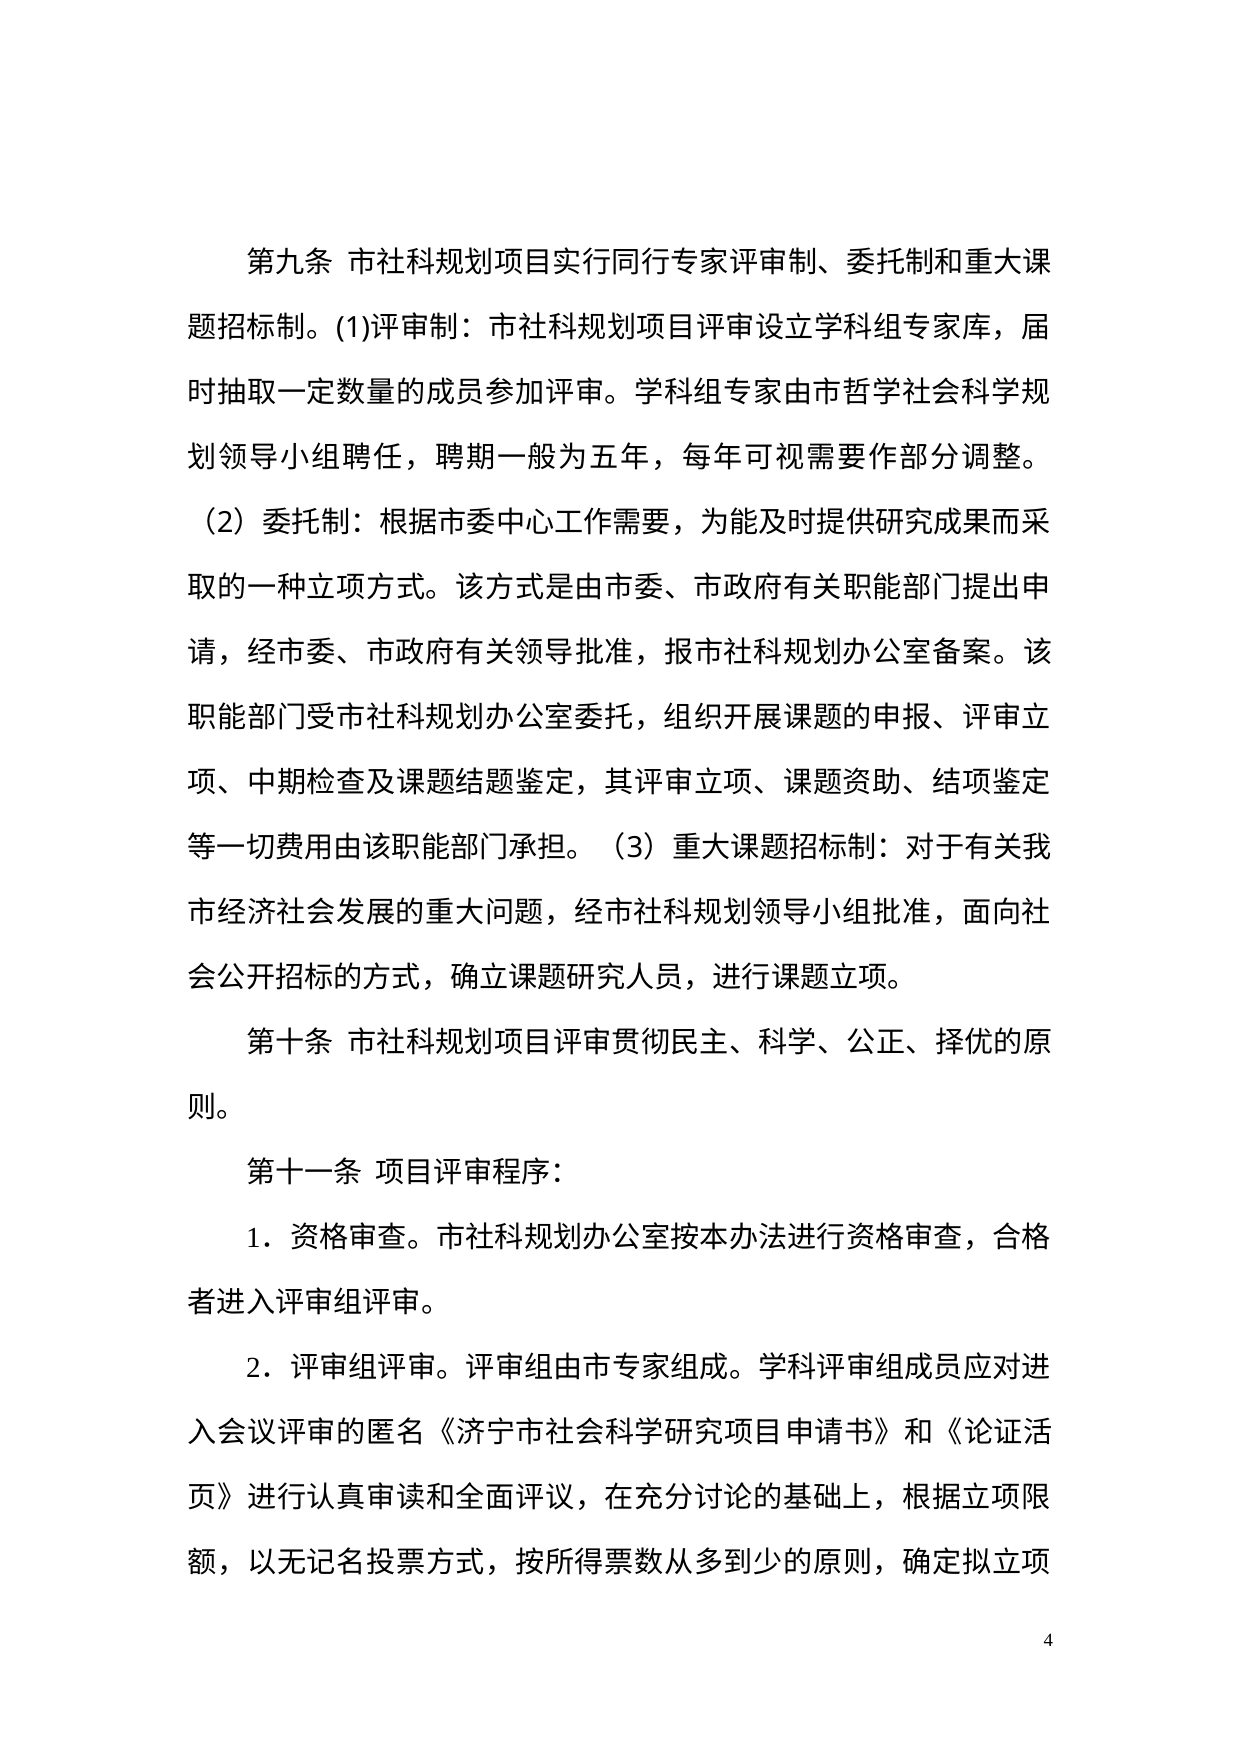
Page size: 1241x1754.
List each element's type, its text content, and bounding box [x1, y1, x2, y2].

text 1．资格审查。市社科规划办公室按本办法进行资格审查，合格者进入评审组评审。 [187, 1202, 1053, 1332]
text 第九条 市社科规划项目实行同行专家评审制、委托制和重大课题招标制。(1)评审制：市社科规划项目评审设立学科组专家库，届时抽取一定数量的成员参加评审。学科组专家由市哲学社会科学规划领导小组聘任，聘期一般为五年，每年可视需要作部分调整。（2）委托制：根据市委中心工作需要，为能及时提供研究成果而采取的一种立项方式。该方式是由市委、市政府有关职能部门提出申请，经市委、市政府有关领导批准，报市社科规划办公室备案。该职能部门受市社科规划办公室委托，组织开展课题的申报、评审立项、中期检查及课题结题鉴定，其评审立项、课题资助、结项鉴定等一切费用由该职能部门承担。（3）重大课题招标制：对于有关我市经济社会发展的重大问题，经市社科规划领导小组批准，面向社会公开招标的方式，确立课题研究人员，进行课题立项。 [187, 227, 1053, 1007]
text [187, 1332, 1053, 1592]
text 第十条 市社科规划项目评审贯彻民主、科学、公正、择优的原则。 [187, 1007, 1053, 1137]
text 第十一条 项目评审程序： [187, 1137, 1053, 1202]
